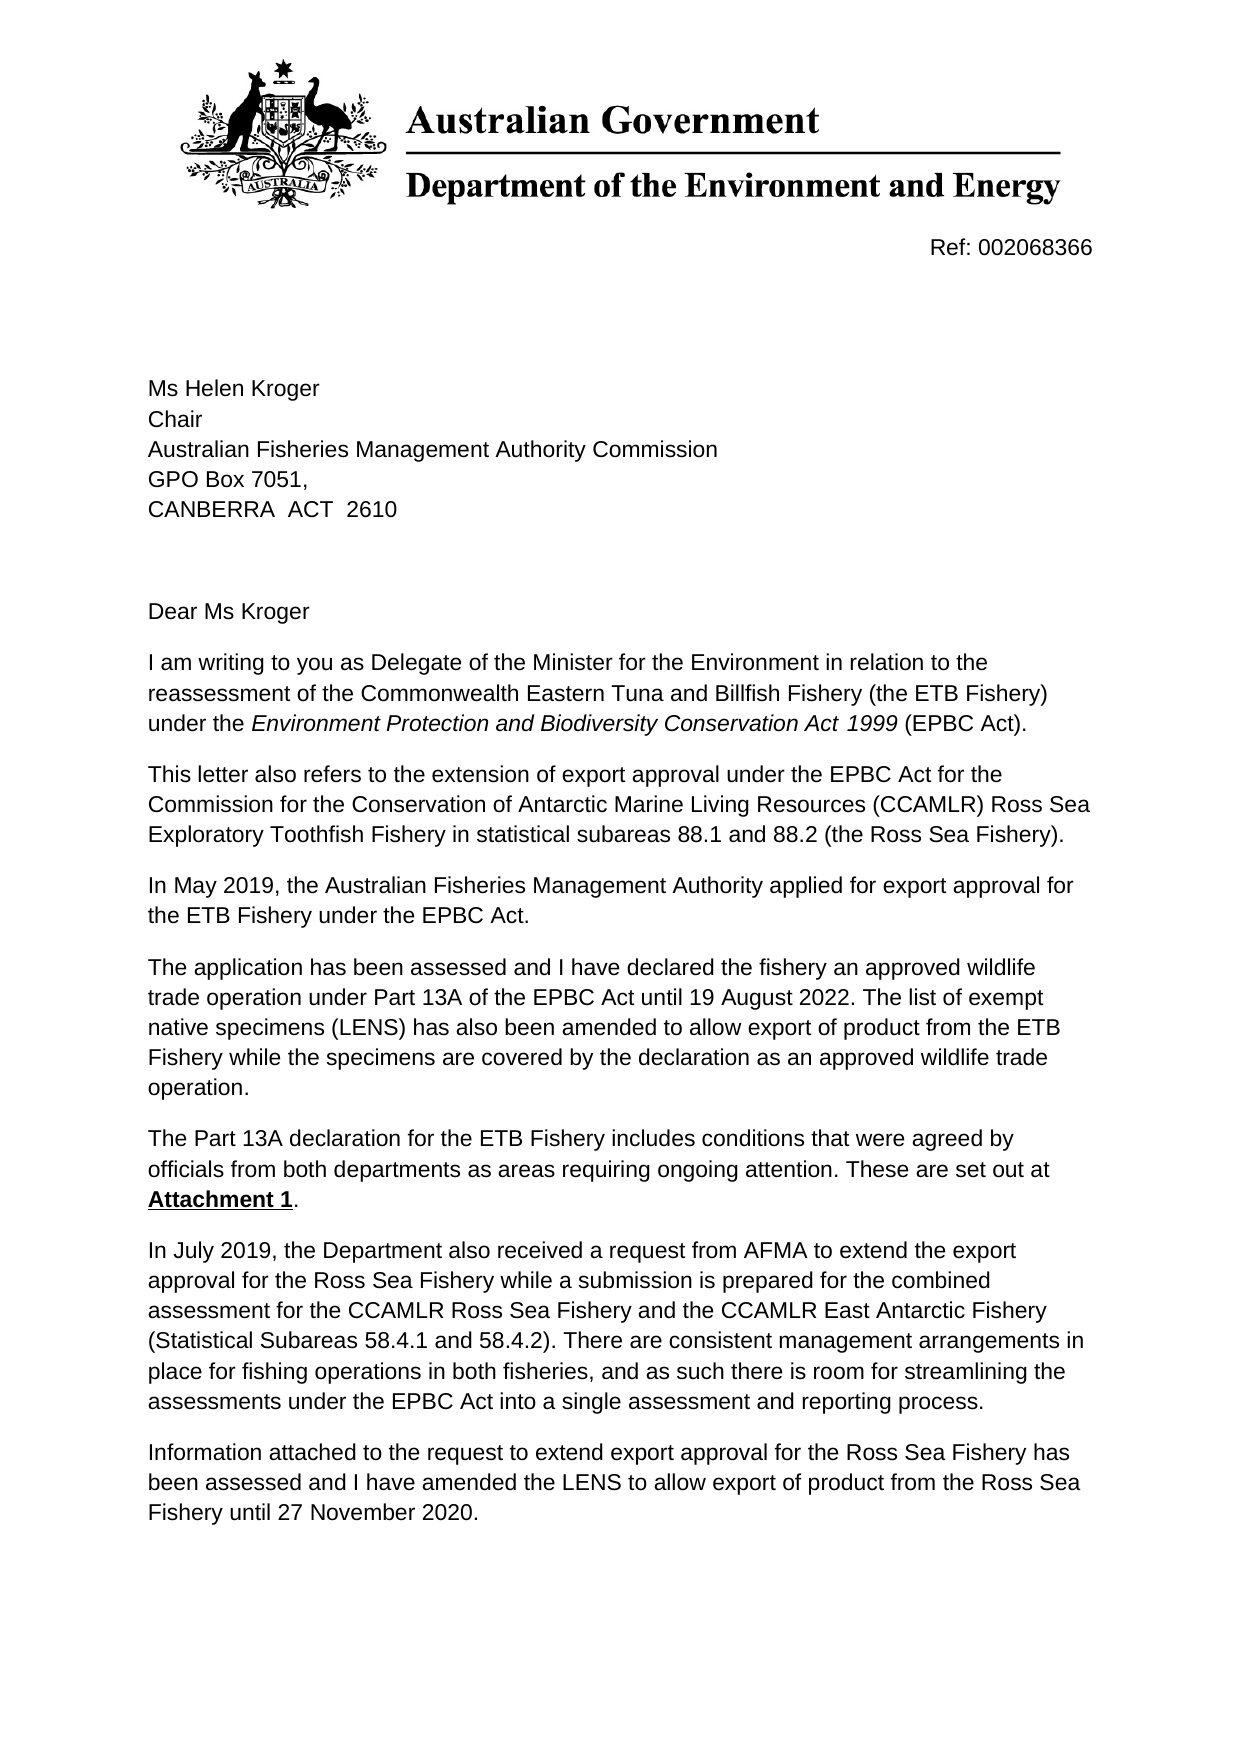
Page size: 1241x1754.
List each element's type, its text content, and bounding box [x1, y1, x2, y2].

text Ms Helen Kroger Chair Australian Fisheries Management Authority Commission GPO Box 7051, CANBERRA ACT 2610 [148, 375, 1092, 523]
text In July 2019, the Department also received a request from AFMA to extend the export approval for the Ross Sea Fishery while a submission is prepared for the combined assessment for the CCAMLR Ross Sea Fishery and the CCAMLR East Antarctic Fishery (Statistical Subareas 58.4.1 and 58.4.2). There are consistent management arrangements in place for fishing operations in both fisheries, and as such there is room for streamlining the assessments under the EPBC Act into a single assessment and reporting process. [148, 1237, 1092, 1414]
text The application has been assessed and I have declared the fishery an approved wildlife trade operation under Part 13A of the EPBC Act until 19 August 2022. The list of exempt native specimens (LENS) has also been amended to allow export of product from the ETB Fishery while the specimens are covered by the declaration as an approved wildlife trade operation. [148, 953, 1092, 1101]
text In May 2019, the Australian Fisheries Management Authority applied for export approval for the ETB Fishery under the EPBC Act. [148, 872, 1092, 929]
picture [179, 59, 1061, 209]
text Ref: 002068366 [148, 234, 1092, 260]
text Information attached to the request to extend export approval for the Ross Sea Fishery has been assessed and I have amended the LENS to allow export of product from the Ross Sea Fishery until 27 November 2020. [148, 1439, 1092, 1526]
text I am writing to you as Delegate of the Minister for the Environment in relation to the reassessment of the Commonwealth Eastern Tuna and Billfish Fishery (the ETB Fishery) under the Environment Protection and Biodiversity Conservation Act 1999 (EPBC Act). [148, 649, 1092, 736]
text Dear Ms Kroger [148, 598, 1092, 625]
text This letter also refers to the extension of export approval under the EPBC Act for the Commission for the Conservation of Antarctic Marine Living Resources (CCAMLR) Ross Sea Exploratory Toothfish Fishery in statistical subareas 88.1 and 88.2 (the Ross Sea Fishery). [148, 761, 1092, 848]
text The Part 13A declaration for the ETB Fishery includes conditions that were agreed by officials from both departments as areas requiring ongoing attention. These are set out at Attachment 1. [148, 1125, 1092, 1212]
